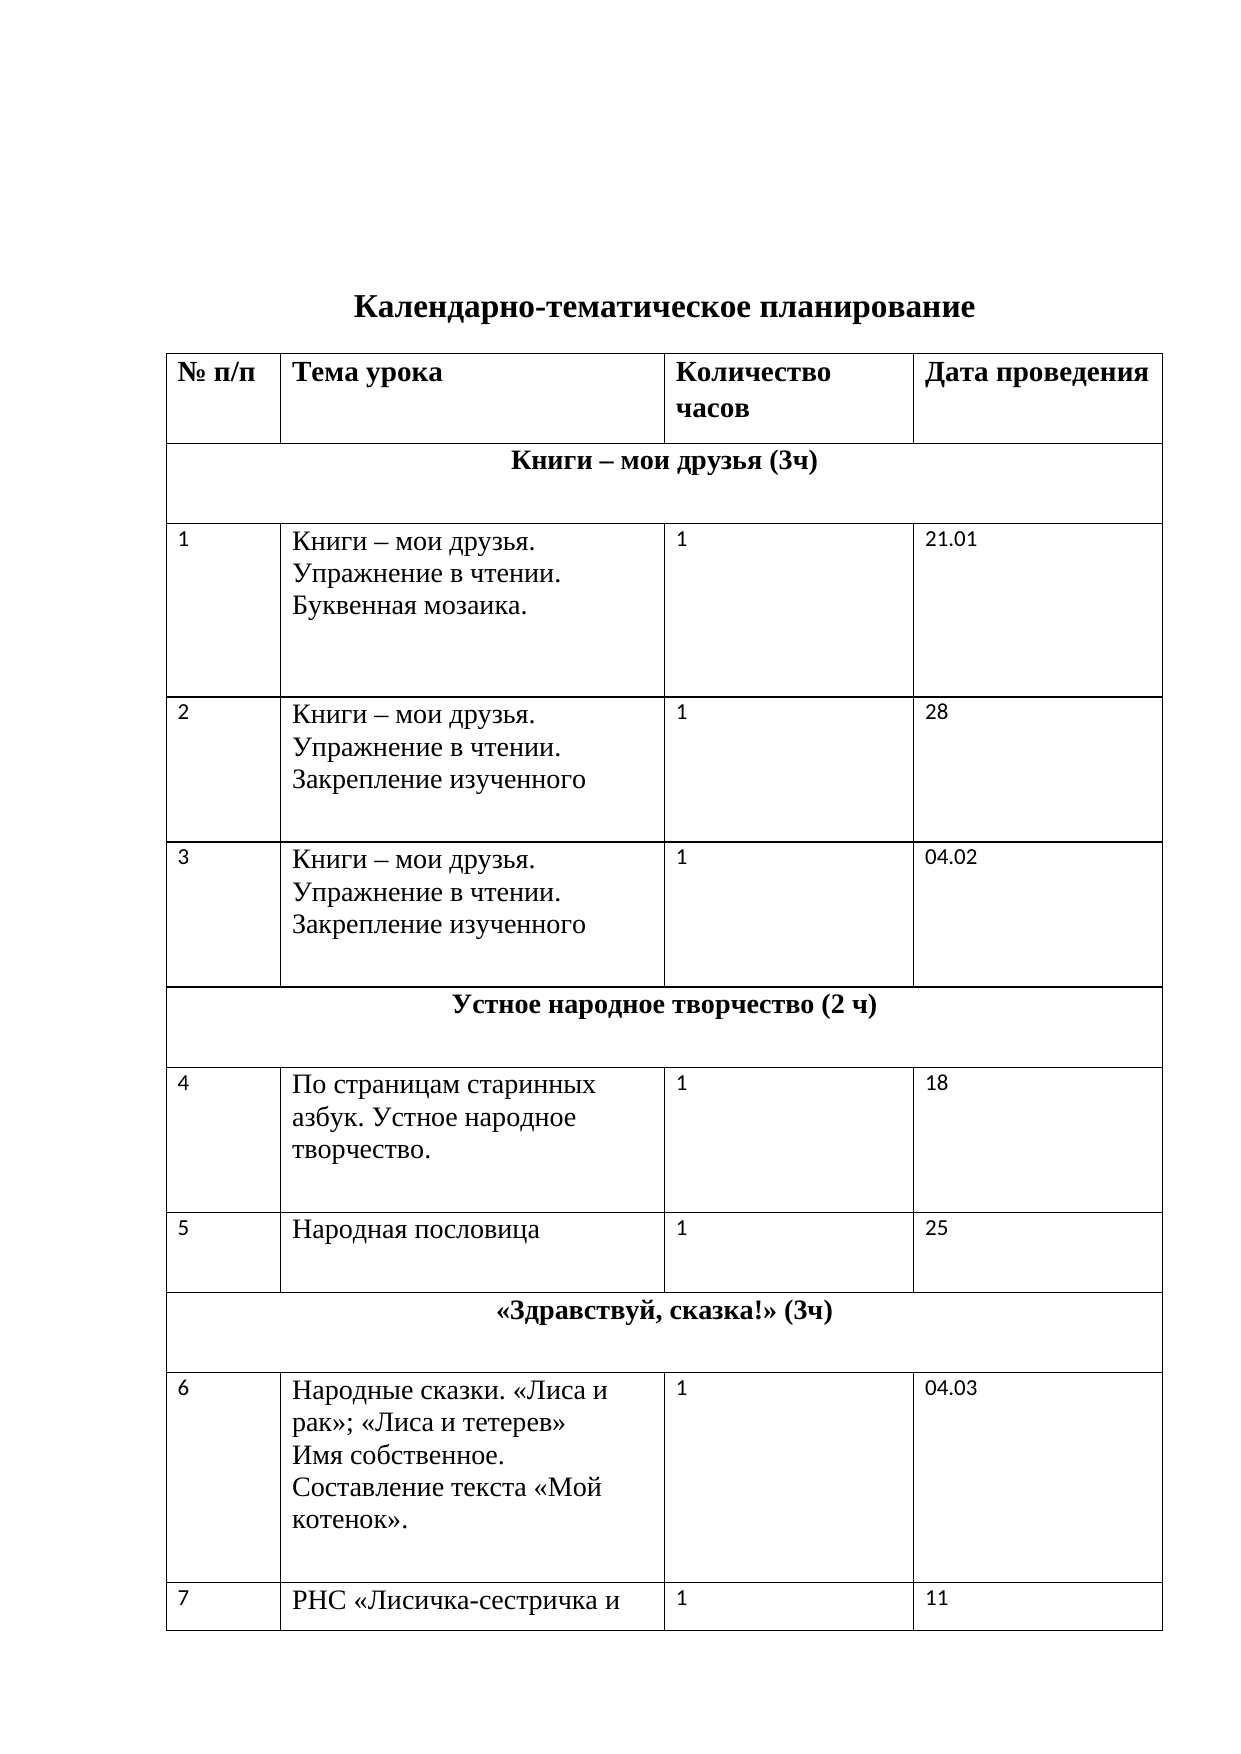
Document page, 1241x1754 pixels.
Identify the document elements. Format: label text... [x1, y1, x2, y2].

table_cell Народная пословица [281, 1213, 664, 1292]
table_cell 1 [665, 524, 913, 696]
table_cell 11 [914, 1583, 1162, 1629]
table_cell 2 [167, 698, 280, 841]
text Календарно-тематическое планирование [177, 286, 1152, 324]
table_cell 1 [665, 1583, 913, 1629]
table_cell Книги – мои друзья. Упражнение в чтении. Буквенная мозаика. [281, 524, 664, 696]
table_cell Устное народное творчество (2 ч) [167, 988, 1162, 1067]
table_cell 4 [167, 1068, 280, 1212]
table_cell 1 [665, 843, 913, 986]
table_cell 18 [914, 1068, 1162, 1212]
table_cell 1 [665, 1213, 913, 1292]
table_cell 1 [167, 524, 280, 696]
table_cell 1 [665, 1068, 913, 1212]
table_cell 28 [914, 698, 1162, 841]
table_cell По страницам старинных азбук. Устное народное творчество. [281, 1068, 664, 1212]
table_header Дата проведения [914, 354, 1162, 442]
table_header Количество часов [665, 354, 913, 442]
table_cell 3 [167, 843, 280, 986]
table_cell 04.02 [914, 843, 1162, 986]
table_cell Книги – мои друзья. Упражнение в чтении. Закрепление изученного [281, 698, 664, 841]
table_cell 25 [914, 1213, 1162, 1292]
table_cell 21.01 [914, 524, 1162, 696]
table_cell Книги – мои друзья (3ч) [167, 444, 1162, 523]
table_cell Народные сказки. «Лиса и рак»; «Лиса и тетерев» Имя собственное. Составление текста «Мой котенок». [281, 1373, 664, 1582]
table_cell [281, 1583, 664, 1629]
table_cell 1 [665, 1373, 913, 1582]
table_cell 7 [167, 1583, 280, 1629]
table_cell 6 [167, 1373, 280, 1582]
table_cell Книги – мои друзья. Упражнение в чтении. Закрепление изученного [281, 843, 664, 986]
table_header № п/п [167, 354, 280, 442]
table_header Тема урока [281, 354, 664, 442]
table_cell 5 [167, 1213, 280, 1292]
table_cell «Здравствуй, сказка!» (3ч) [167, 1293, 1162, 1372]
table_cell 1 [665, 698, 913, 841]
table_cell 04.03 [914, 1373, 1162, 1582]
